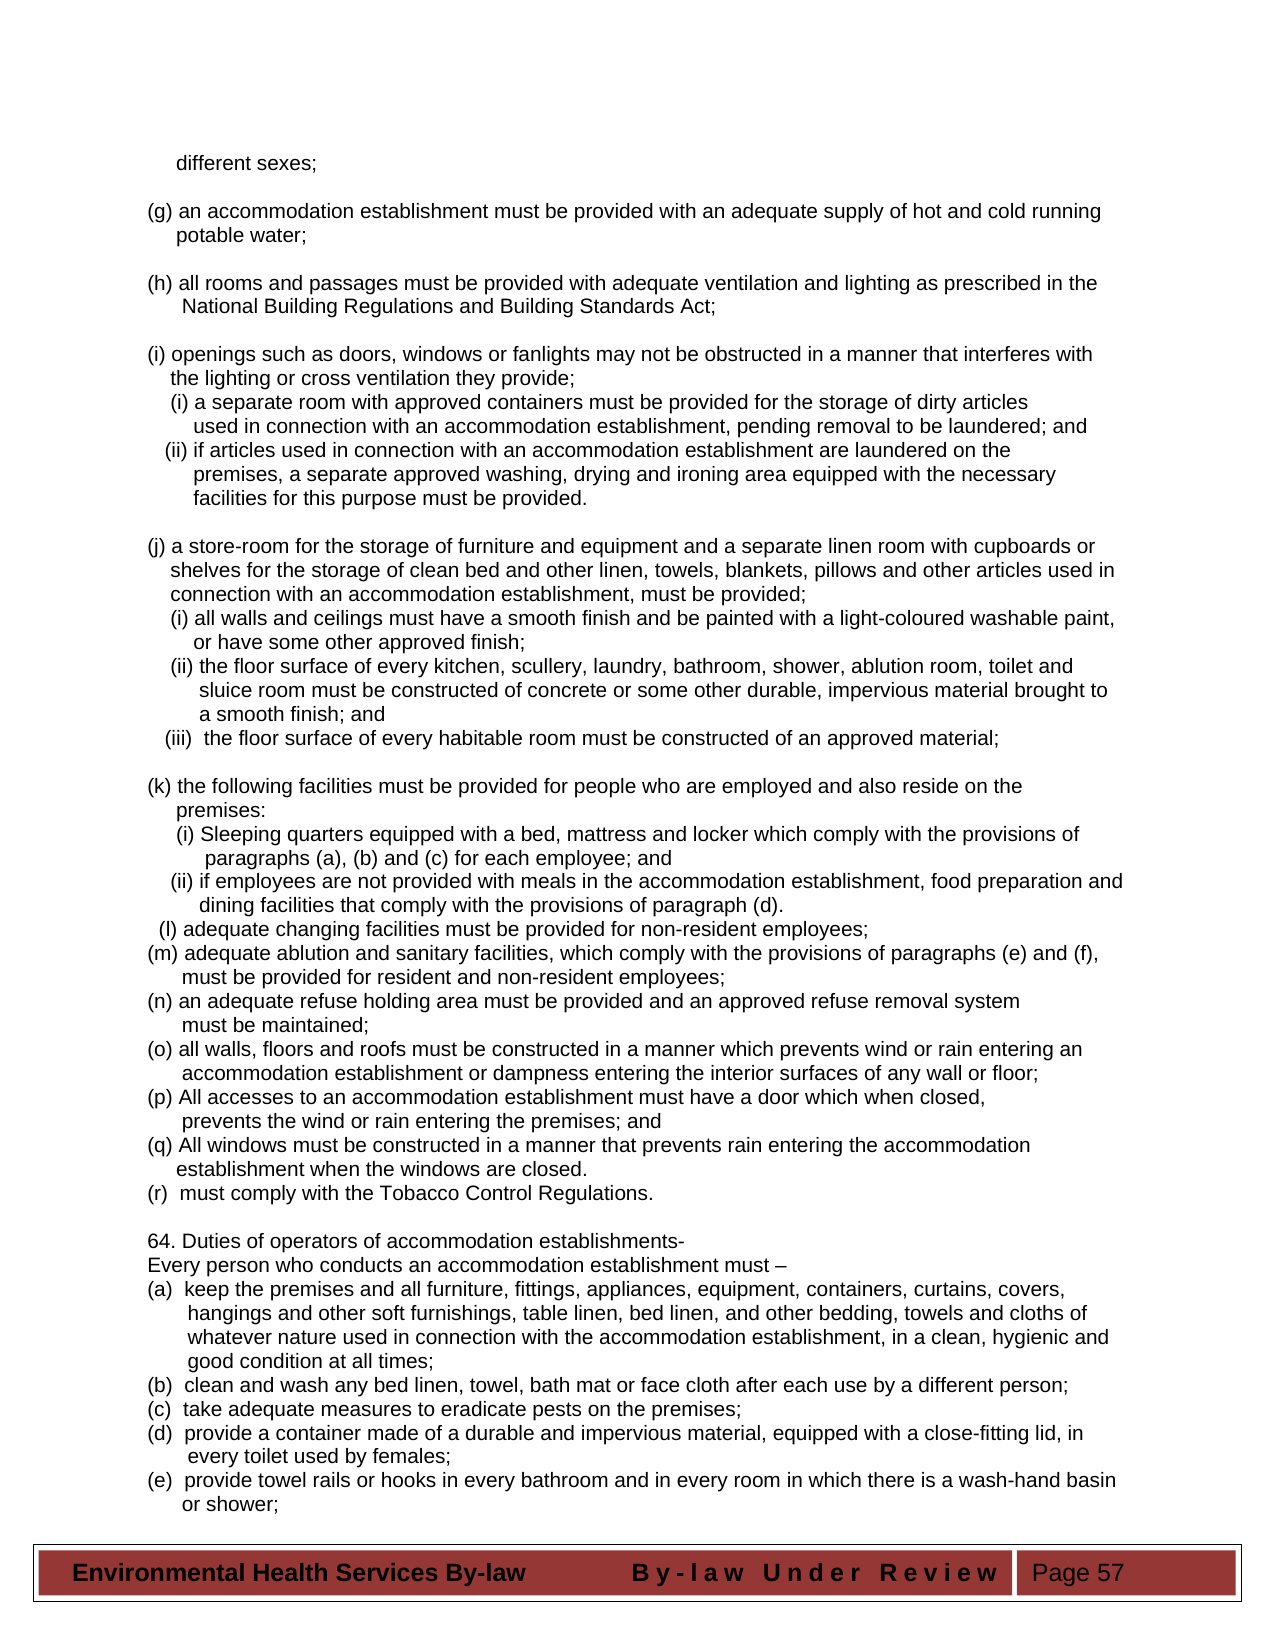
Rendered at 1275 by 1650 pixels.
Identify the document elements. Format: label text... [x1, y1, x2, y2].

text or shower; [147, 1492, 1153, 1516]
text the lighting or cross ventilation they provide; [147, 366, 1153, 390]
text connection with an accommodation establishment, must be provided; [147, 582, 1153, 606]
text (n) an adequate refuse holding area must be provided and an approved refuse removal system [147, 989, 1153, 1013]
text (k) the following facilities must be provided for people who are employed and also reside on the [147, 773, 1153, 797]
text (o) all walls, floors and roofs must be constructed in a manner which prevents wind or rain entering an [147, 1037, 1153, 1061]
text premises: [147, 797, 1153, 821]
text National Building Regulations and Building Standards Act; [147, 294, 1153, 318]
text must be provided for resident and non-resident employees; [147, 965, 1153, 989]
text whatever nature used in connection with the accommodation establishment, in a clean, hygienic and [147, 1324, 1153, 1348]
text good condition at all times; [147, 1348, 1153, 1372]
text premises, a separate approved washing, drying and ironing area equipped with the necessary [147, 462, 1153, 486]
text shelves for the storage of clean bed and other linen, towels, blankets, pillows and other articles used in [147, 558, 1153, 582]
text (ii) if employees are not provided with meals in the accommodation establishment, food preparation and [147, 869, 1153, 893]
text (i) all walls and ceilings must have a smooth finish and be painted with a light-coloured washable paint, [147, 606, 1153, 630]
text facilities for this purpose must be provided. [147, 486, 1153, 510]
text (c) take adequate measures to eradicate pests on the premises; [147, 1396, 1153, 1420]
text or have some other approved finish; [147, 630, 1153, 654]
text different sexes; [147, 122, 1153, 174]
text (ii) if articles used in connection with an accommodation establishment are laundered on the [147, 438, 1153, 462]
text a smooth finish; and [147, 702, 1153, 726]
text Every person who conducts an accommodation establishment must – [147, 1253, 1153, 1277]
text paragraphs (a), (b) and (c) for each employee; and [147, 845, 1153, 869]
text (g) an accommodation establishment must be provided with an adequate supply of hot and cold running [147, 198, 1153, 222]
text (m) adequate ablution and sanitary facilities, which comply with the provisions of paragraphs (e) and (f), [147, 941, 1153, 965]
text hangings and other soft furnishings, table linen, bed linen, and other bedding, towels and cloths of [147, 1301, 1153, 1324]
text (j) a store-room for the storage of furniture and equipment and a separate linen room with cupboards or [147, 534, 1153, 558]
text every toilet used by females; [147, 1444, 1153, 1468]
text prevents the wind or rain entering the premises; and [147, 1109, 1153, 1133]
text (i) a separate room with approved containers must be provided for the storage of dirty articles [147, 390, 1153, 414]
text (h) all rooms and passages must be provided with adequate ventilation and lighting as prescribed in the [147, 270, 1153, 294]
text potable water; [147, 222, 1153, 246]
text (l) adequate changing facilities must be provided for non-resident employees; [147, 917, 1153, 941]
text 64. Duties of operators of accommodation establishments- [147, 1229, 1153, 1253]
text (i) openings such as doors, windows or fanlights may not be obstructed in a manner that interferes with [147, 342, 1153, 366]
text dining facilities that comply with the provisions of paragraph (d). [147, 893, 1153, 917]
text must be maintained; [147, 1013, 1153, 1037]
text (ii) the floor surface of every kitchen, scullery, laundry, bathroom, shower, ablution room, toilet and [147, 654, 1153, 678]
text (iii) the floor surface of every habitable room must be constructed of an approved material; [147, 726, 1153, 749]
text (q) All windows must be constructed in a manner that prevents rain entering the accommodation [147, 1133, 1153, 1157]
text accommodation establishment or dampness entering the interior surfaces of any wall or floor; [147, 1061, 1153, 1085]
text (e) provide towel rails or hooks in every bathroom and in every room in which there is a wash-hand basin [147, 1468, 1153, 1492]
text sluice room must be constructed of concrete or some other durable, impervious material brought to [147, 678, 1153, 702]
text (i) Sleeping quarters equipped with a bed, mattress and locker which comply with the provisions of [147, 821, 1153, 845]
text used in connection with an accommodation establishment, pending removal to be laundered; and [147, 414, 1153, 438]
text (a) keep the premises and all furniture, fittings, appliances, equipment, containers, curtains, covers, [147, 1277, 1153, 1301]
text (d) provide a container made of a durable and impervious material, equipped with a close-fitting lid, in [147, 1420, 1153, 1444]
text establishment when the windows are closed. [147, 1157, 1153, 1181]
text (r) must comply with the Tobacco Control Regulations. [147, 1181, 1153, 1205]
text (p) All accesses to an accommodation establishment must have a door which when closed, [147, 1085, 1153, 1109]
text (b) clean and wash any bed linen, towel, bath mat or face cloth after each use by a different person; [147, 1372, 1153, 1396]
